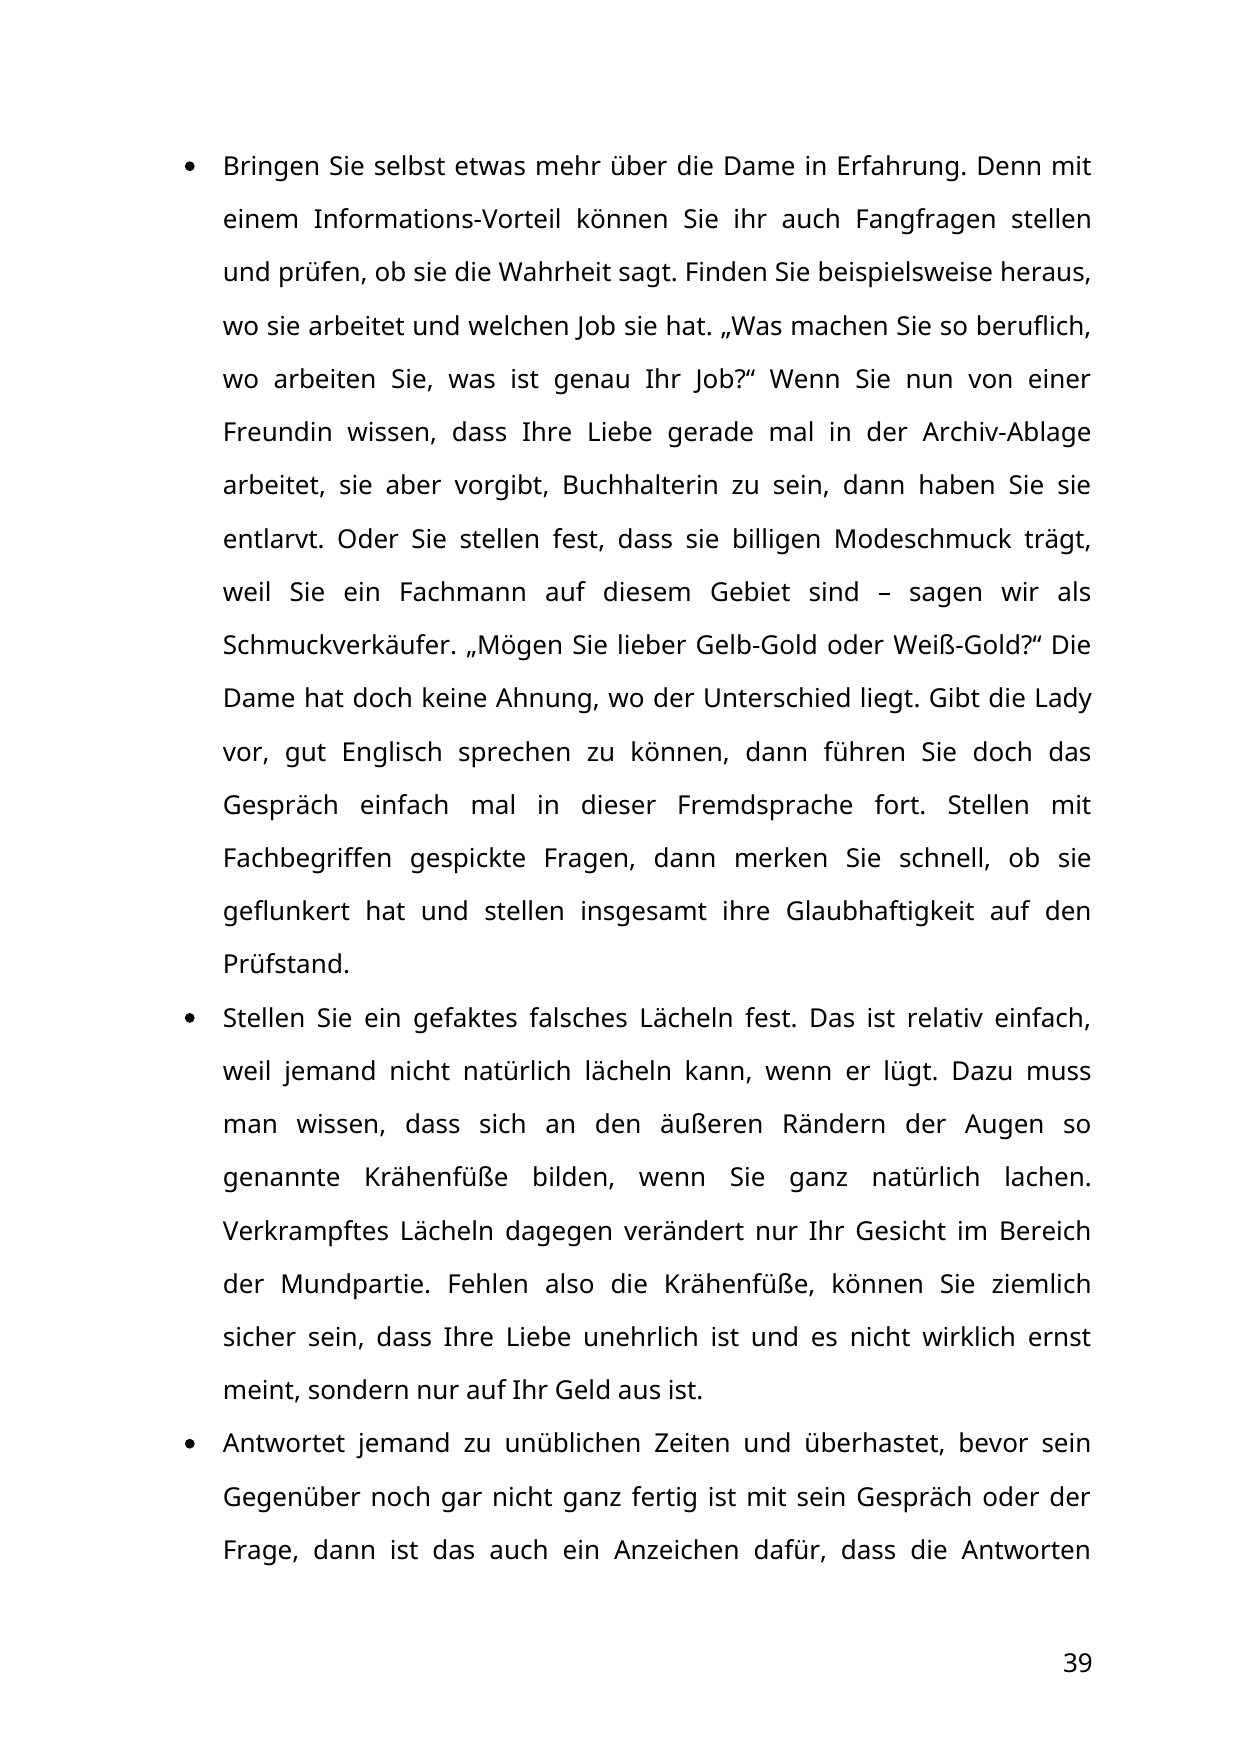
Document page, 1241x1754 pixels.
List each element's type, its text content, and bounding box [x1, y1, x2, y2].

list Bringen Sie selbst etwas mehr über die Dame in Erfahrung. Denn mit einem Informations-Vorteil können Sie ihr auch Fangfragen stellen und prüfen, ob sie die Wahrheit sagt. Finden Sie beispielsweise heraus, wo sie arbeitet und welchen Job sie hat. „Was machen Sie so beruflich, wo arbeiten Sie, was ist genau Ihr Job?“ Wenn Sie nun von einer Freundin wissen, dass Ihre Liebe gerade mal in der Archiv-Ablage arbeitet, sie aber vorgibt, Buchhalterin zu sein, dann haben Sie sie entlarvt. Oder Sie stellen fest, dass sie billigen Modeschmuck trägt, weil Sie ein Fachmann auf diesem Gebiet sind – sagen wir als Schmuckverkäufer. „Mögen Sie lieber Gelb-Gold oder Weiß-Gold?“ Die Dame hat doch keine Ahnung, wo der Unterschied liegt. Gibt die Lady vor, gut Englisch sprechen zu können, dann führen Sie doch das Gespräch einfach mal in dieser Fremdsprache fort. Stellen mit Fachbegriffen gespickte Fragen, dann merken Sie schnell, ob sie geflunkert hat und stellen insgesamt ihre Glaubhaftigkeit auf den Prüfstand. [185, 148, 1093, 982]
list Stellen Sie ein gefaktes falsches Lächeln fest. Das ist relativ einfach, weil jemand nicht natürlich lächeln kann, wenn er lügt. Dazu muss man wissen, dass sich an den äußeren Rändern der Augen so genannte Krähenfüße bilden, wenn Sie ganz natürlich lachen. Verkrampftes Lächeln dagegen verändert nur Ihr Gesicht im Bereich der Mundpartie. Fehlen also die Krähenfüße, können Sie ziemlich sicher sein, dass Ihre Liebe unehrlich ist und es nicht wirklich ernst meint, sondern nur auf Ihr Geld aus ist. [185, 999, 1093, 1407]
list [185, 1425, 1093, 1567]
